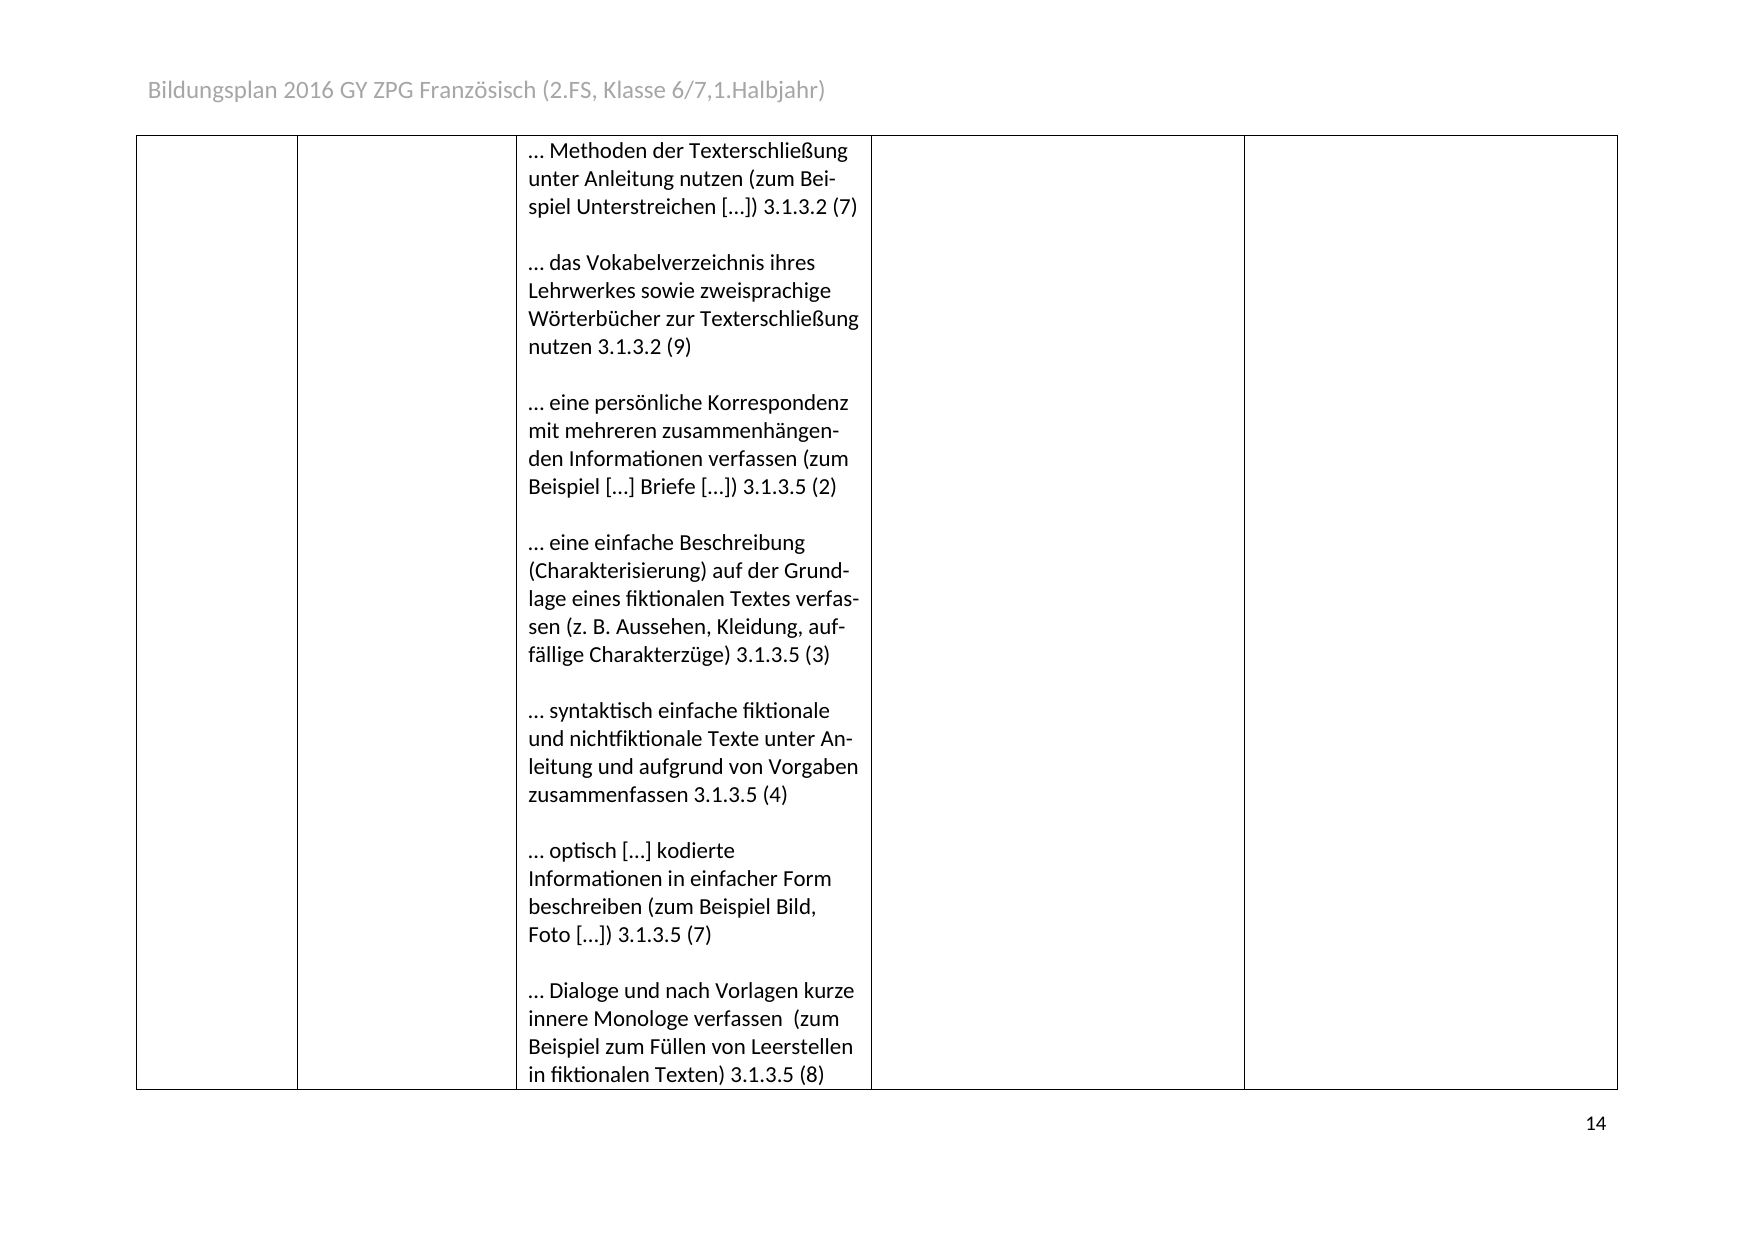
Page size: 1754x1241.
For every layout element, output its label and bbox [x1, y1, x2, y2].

table_cell [137, 136, 297, 1088]
table_cell [298, 136, 516, 1088]
table_cell [872, 136, 1244, 1088]
table_cell [517, 136, 871, 1088]
table_cell [1245, 136, 1617, 1088]
